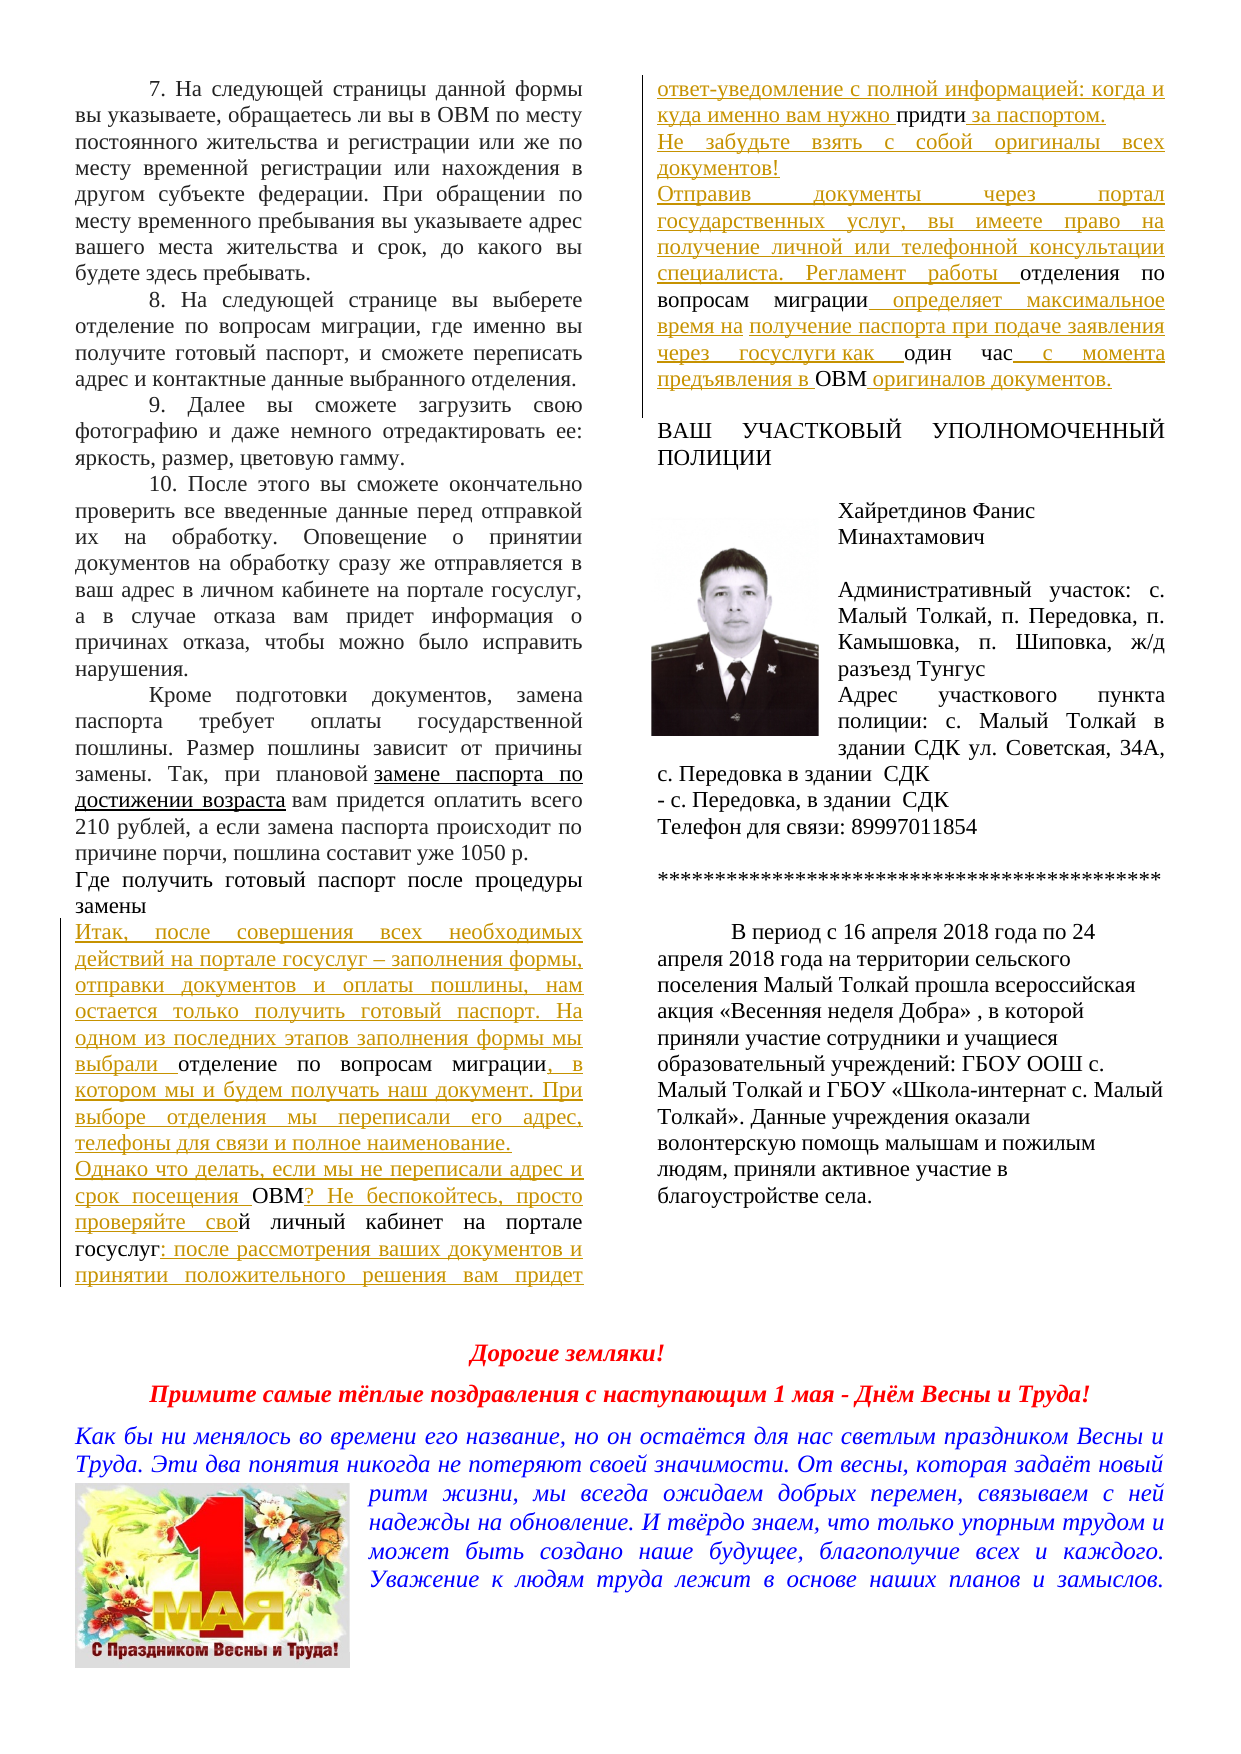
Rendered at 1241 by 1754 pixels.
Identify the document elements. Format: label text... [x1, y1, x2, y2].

picture [650, 515, 819, 734]
text отделение по вопросам миграции [75, 1048, 583, 1099]
text Где получить готовый паспорт после процедуры замены [75, 866, 583, 918]
text Кроме подготовки документов, замена паспорта требует оплаты государственной пошлины. Размер пошлины зависит от причины замены. Так, при плановой замене паспорта по достижении возраста вам придется оплатить всего 210 рублей, а если замена паспорта происходит по причине порчи, пошлина составит уже 1050 р. [75, 681, 583, 866]
text ОВМй личный кабинет на портале госуслугпридти [657, 75, 1165, 98]
text ОВМй личный кабинет на портале госуслугпридти [75, 1180, 583, 1284]
text Дорогие земляки! [75, 1338, 1165, 1367]
text ОВМй личный кабинет на портале госуслугпридти [75, 1156, 583, 1178]
text отделения по вопросам миграции один часОВМ [657, 231, 1165, 256]
text В период с 16 апреля 2018 года по 24 апреля 2018 года на территории сельского поселения Малый Толкай прошла всероссийская акция «Весенняя неделя Добра» , в которой приняли участие сотрудники и учащиеся образовательный учреждений: ГБОУ ООШ с. Малый Толкай и ГБОУ «Школа-интернат с. Малый Толкай». Данные учреждения оказали волонтерскую помощь малышам и пожилым людям, приняли активное участие в благоустройстве села. [657, 918, 1165, 1208]
text Адрес участкового пункта полиции: с. Малый Толкай в здании СДК ул. Советская, 34А, с. Передовка в здании СДК [657, 681, 1165, 787]
text 9. Далее вы сможете загрузить свою фотографию и даже немного отредактировать ее: яркость, размер, цветовую гамму. [75, 391, 583, 470]
text отделение по вопросам миграции [75, 918, 583, 941]
text Минахтамович [819, 523, 1165, 549]
text отделение по вопросам миграции [75, 1021, 583, 1047]
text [75, 1421, 1165, 1593]
text отделение по вопросам миграции [75, 995, 583, 1020]
text отделения по вопросам миграции один часОВМ [657, 180, 1165, 203]
text Телефон для связи: 89997011854 [657, 813, 1165, 839]
text ОВМй личный кабинет на портале госуслугпридти [657, 99, 1165, 128]
picture [75, 1483, 350, 1668]
text Хайретдинов Фанис [657, 497, 1165, 523]
text 10. После этого вы сможете окончательно проверить все введенные данные перед отправкой их на обработку. Оповещение о принятии документов на обработку сразу же отправляется в ваш адрес в личном кабинете на портале госуслуг, а в случае отказа вам придет информация о причинах отказа, чтобы можно было исправить нарушения. [75, 470, 583, 681]
text отделение по вопросам миграции [75, 1127, 583, 1156]
text ВАШ УЧАСТКОВЫЙ УПОЛНОМОЧЕННЫЙ ПОЛИЦИИ [657, 418, 1165, 470]
text отделение по вопросам миграции [75, 1101, 583, 1126]
text отделения по вопросам миграции один часОВМ [657, 205, 1165, 230]
text отделения по вопросам миграции один часОВМ [657, 257, 1165, 391]
text - с. Передовка, в здании СДК [657, 787, 1165, 813]
text 7. На следующей страницы данной формы вы указываете, обращаетесь ли вы в ОВМ по месту постоянного жительства и регистрации или же по месту временной регистрации или нахождения в другом субъекте федерации. При обращении по месту временного пребывания вы указываете адрес вашего места жительства и срок, до какого вы будете здесь пребывать. [75, 75, 583, 286]
text отделение по вопросам миграции [75, 969, 583, 994]
text отделение по вопросам миграции [75, 943, 583, 968]
text ******************************************** [657, 866, 1165, 892]
text Административный участок: с. Малый Толкай, п. Передовка, п. Камышовка, п. Шиповка, ж/д разъезд Тунгус [819, 576, 1165, 681]
text 8. На следующей странице вы выберете отделение по вопросам миграции, где именно вы получите готовый паспорт, и сможете переписать адрес и контактные данные выбранного отделения. [75, 286, 583, 391]
text Примите самые тёплые поздравления с наступающим 1 мая - Днём Весны и Труда! [75, 1379, 1165, 1408]
